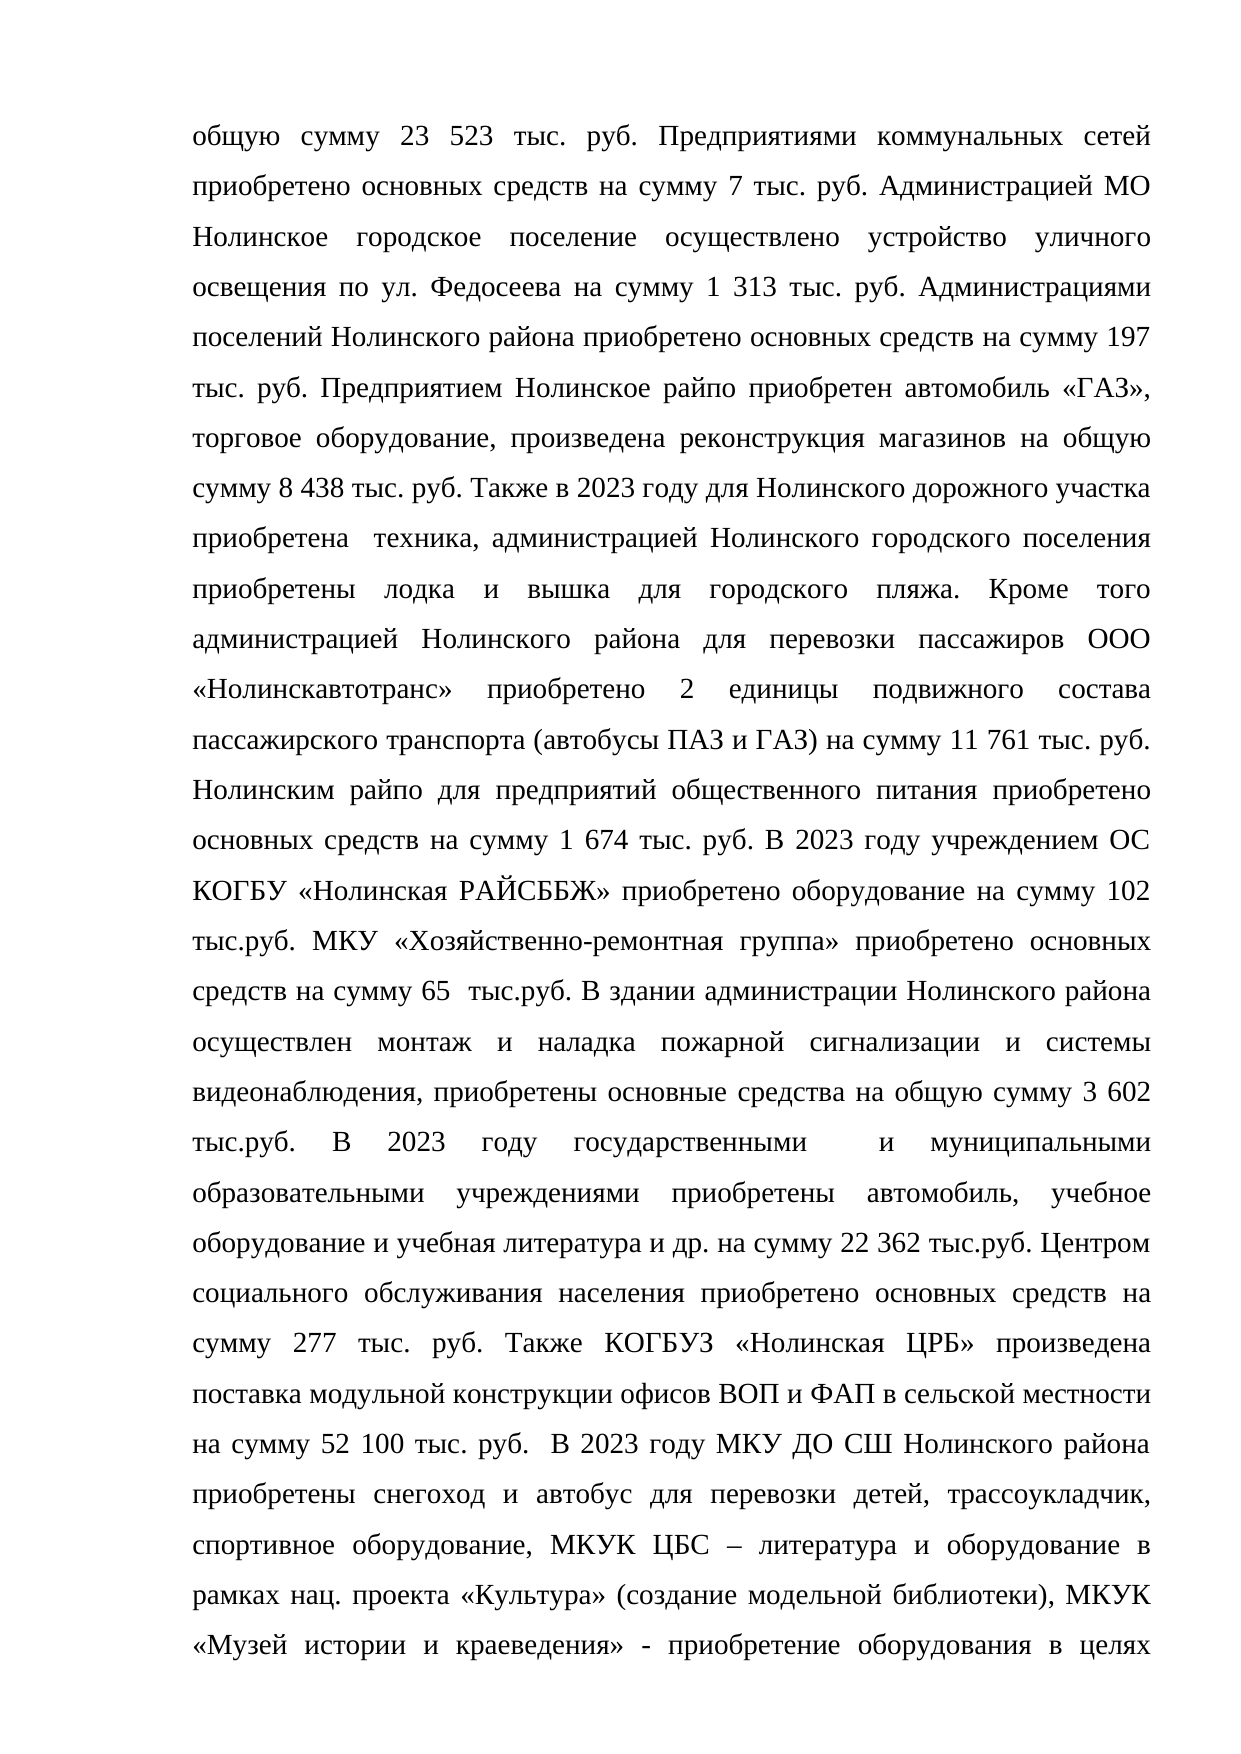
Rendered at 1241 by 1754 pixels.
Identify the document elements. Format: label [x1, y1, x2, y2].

text [192, 118, 1152, 1661]
